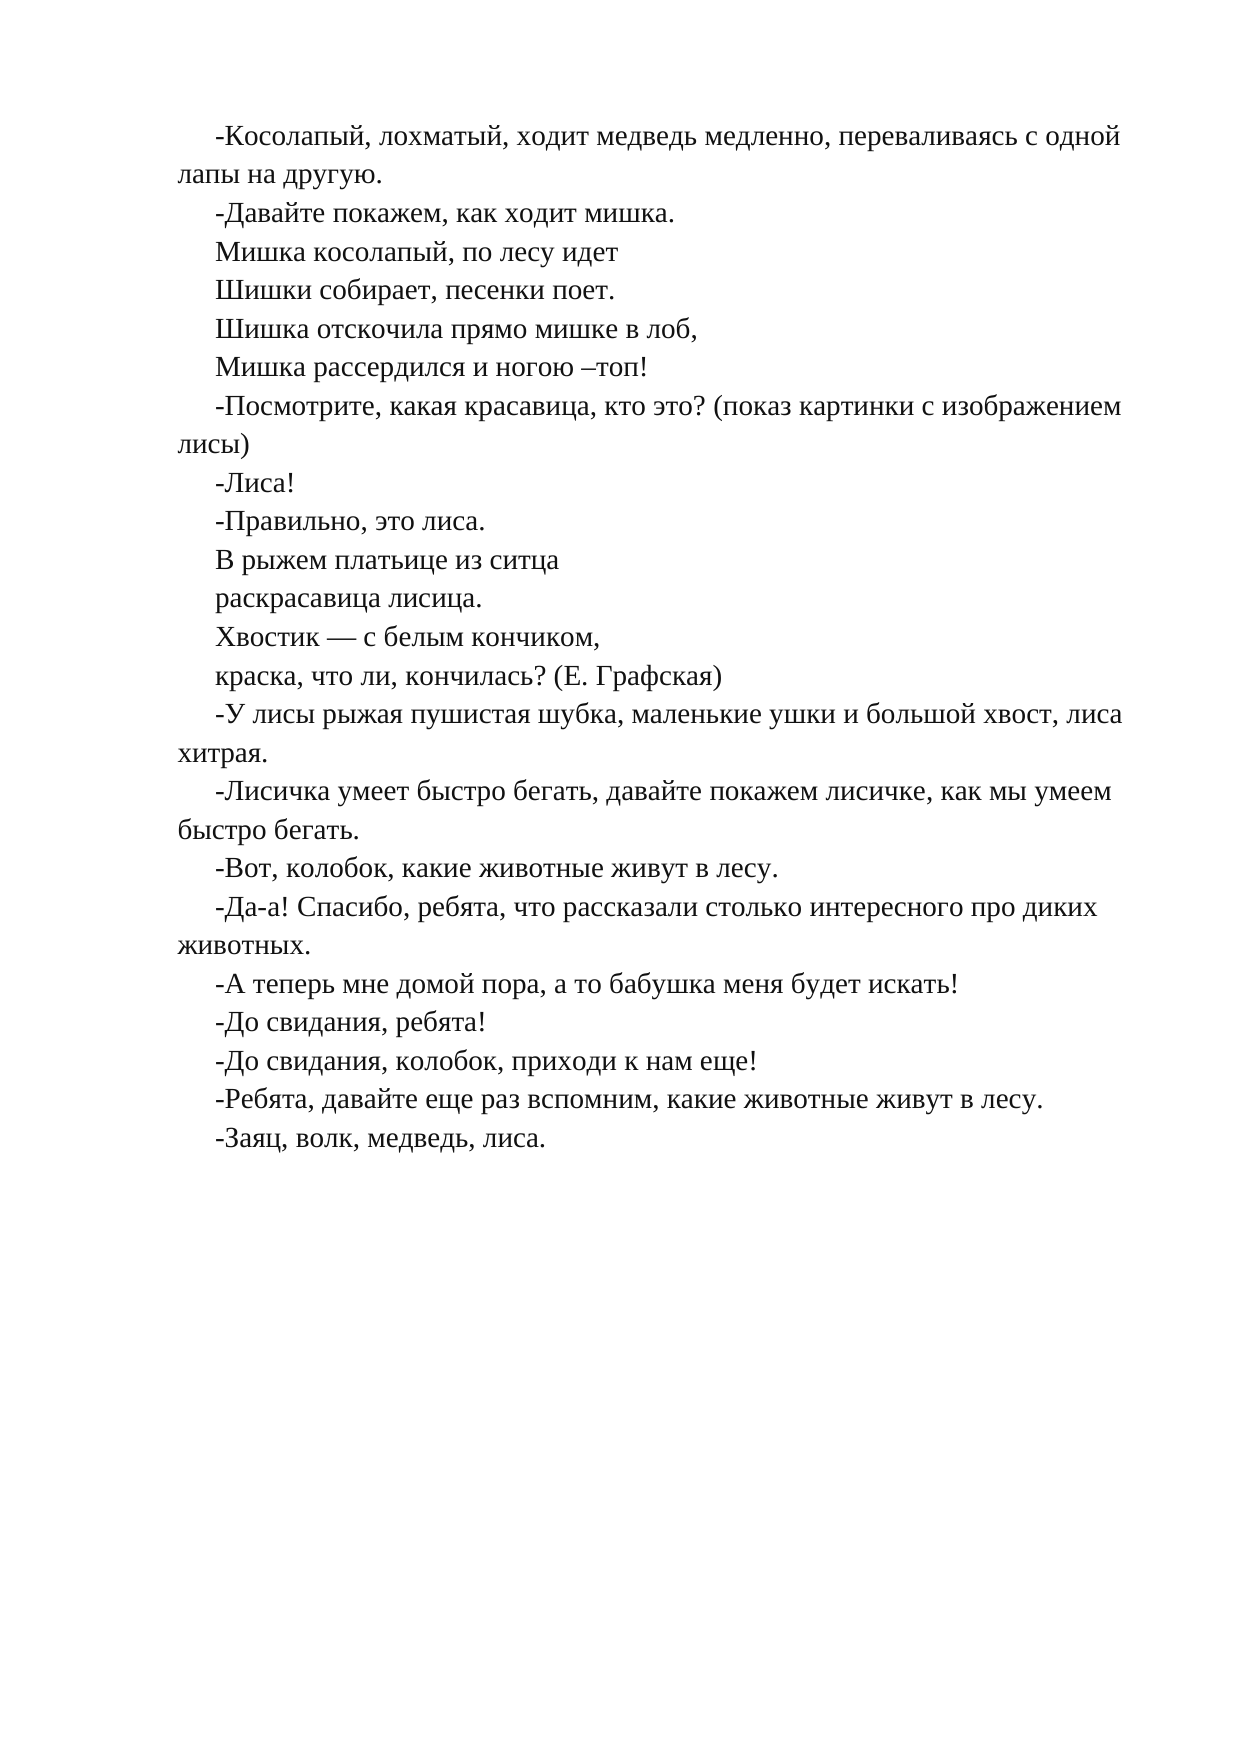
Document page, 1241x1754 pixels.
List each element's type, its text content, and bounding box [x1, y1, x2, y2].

text -Косолапый, лохматый, ходит медведь медленно, переваливаясь с одной лапы на другую. [177, 118, 1152, 190]
text -Лиса! [177, 465, 1152, 498]
text -Лисичка умеет быстро бегать, давайте покажем лисичке, как мы умеем быстро бегать. [177, 773, 1152, 845]
text -А теперь мне домой пора, а то бабушка меня будет искать! [177, 966, 1152, 999]
text Шишка отскочила прямо мишке в лоб, [177, 311, 1152, 344]
text -Правильно, это лиса. [177, 503, 1152, 537]
text -Ребята, давайте еще раз вспомним, какие животные живут в лесу. [177, 1082, 1152, 1115]
text -Заяц, волк, медведь, лиса. [177, 1120, 1152, 1154]
text -До свидания, ребята! [177, 1004, 1152, 1038]
text краска, что ли, кончилась? (Е. Графская) [177, 658, 1152, 691]
text Шишки собирает, песенки поет. [177, 272, 1152, 306]
text -У лисы рыжая пушистая шубка, маленькие ушки и большой хвост, лиса хитрая. [177, 696, 1152, 768]
text Мишка косолапый, по лесу идет [177, 234, 1152, 267]
text Хвостик — с белым кончиком, [177, 619, 1152, 653]
text раскрасавица лисица. [177, 581, 1152, 614]
text -Давайте покажем, как ходит мишка. [177, 195, 1152, 229]
text -Да-а! Спасибо, ребята, что рассказали столько интересного про диких животных. [177, 889, 1152, 961]
text -Вот, колобок, какие животные живут в лесу. [177, 850, 1152, 884]
text В рыжем платьице из ситца [177, 542, 1152, 576]
text -Посмотрите, какая красавица, кто это? (показ картинки с изображением лисы) [177, 388, 1152, 460]
text Мишка рассердился и ногою –топ! [177, 349, 1152, 383]
text -До свидания, колобок, приходи к нам еще! [177, 1043, 1152, 1077]
